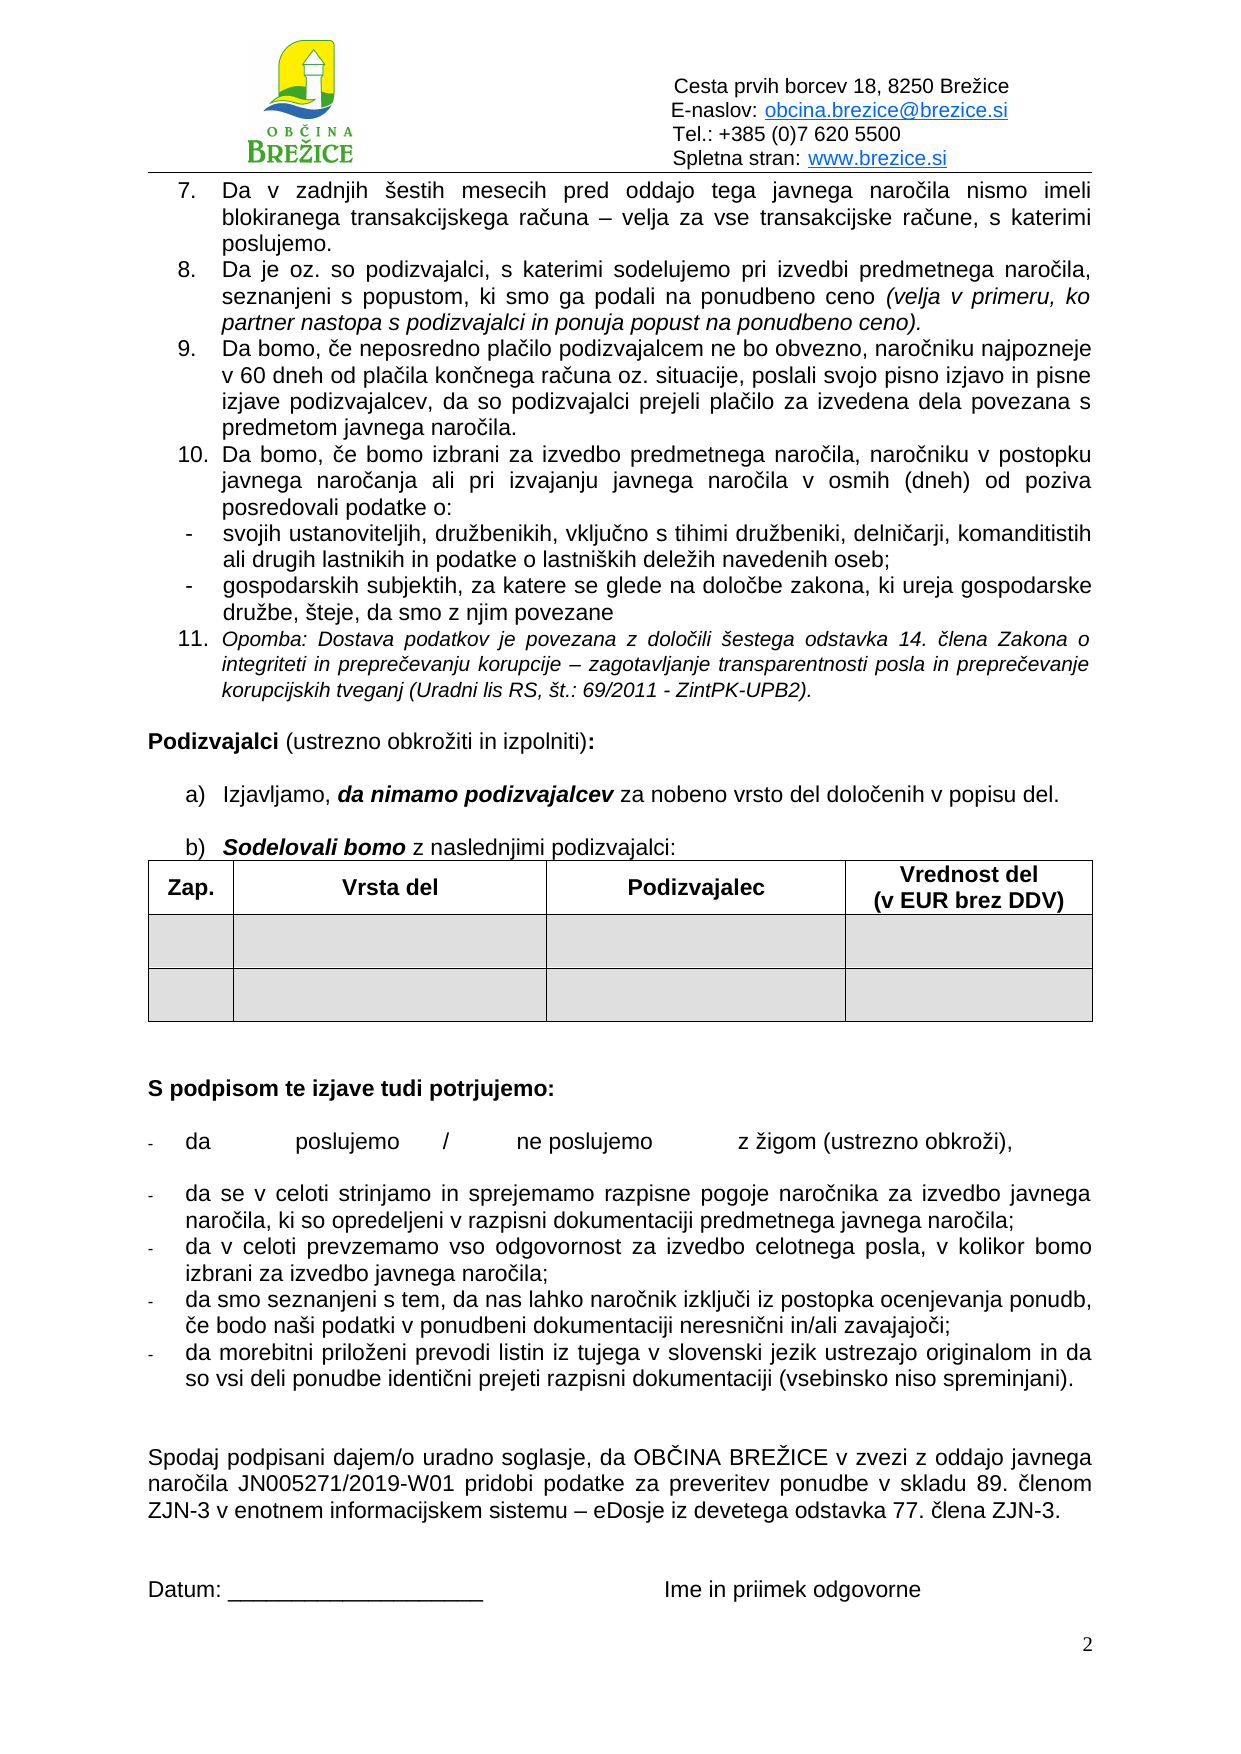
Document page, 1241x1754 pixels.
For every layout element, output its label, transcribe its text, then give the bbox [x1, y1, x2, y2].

table_header Vrednost del (v EUR brez DDV) [846, 861, 1092, 914]
table_cell [234, 969, 546, 1021]
text Datum: ____________________ Ime in priimek odgovorne [148, 1576, 1092, 1602]
table_cell [149, 969, 233, 1021]
list Opomba: Dostava podatkov je povezana z določili šestega odstavka 14. člena Zakona o integriteti in preprečevanju korupcije – zagotavljanje transparentnosti posla in preprečevanje korupcijskih tveganj (Uradni lis RS, št.: 69/2011 - ZintPK-UPB2). [177, 625, 1092, 702]
list da morebitni priloženi prevodi listin iz tujega v slovenski jezik ustrezajo originalom in da so vsi deli ponudbe identični prejeti razpisni dokumentaciji (vsebinsko niso spreminjani). [148, 1338, 1092, 1391]
list Izjavljamo, da nimamo podizvajalcev za nobeno vrsto del določenih v popisu del. [185, 781, 1092, 807]
list da se v celoti strinjamo in sprejemamo razpisne pogoje naročnika za izvedbo javnega naročila, ki so opredeljeni v razpisni dokumentaciji predmetnega javnega naročila; [148, 1180, 1092, 1233]
list da poslujemo / ne poslujemo z žigom (ustrezno obkroži), [148, 1128, 1092, 1154]
list Da v zadnjih šestih mesecih pred oddajo tega javnega naročila nismo imeli blokiranega transakcijskega računa – velja za vse transakcijske račune, s katerimi poslujemo. [177, 177, 1092, 256]
table_cell [846, 915, 1092, 967]
list Sodelovali bomo z naslednjimi podizvajalci: [185, 834, 1092, 860]
table_cell [846, 969, 1092, 1021]
list da smo seznanjeni s tem, da nas lahko naročnik izključi iz postopka ocenjevanja ponudb, če bodo naši podatki v ponudbeni dokumentaciji neresnični in/ali zavajajoči; [148, 1286, 1092, 1338]
table_cell [234, 915, 546, 967]
picture [247, 40, 353, 163]
table_cell [149, 915, 233, 967]
list svojih ustanoviteljih, družbenikih, vključno s tihimi družbeniki, delničarji, komanditistih ali drugih lastnikih in podatke o lastniških deležih navedenih oseb; [185, 520, 1092, 572]
table_header Zap. [149, 861, 233, 914]
text S podpisom te izjave tudi potrjujemo: [148, 1075, 1092, 1101]
table_header Podizvajalec [547, 861, 845, 914]
list gospodarskih subjektih, za katere se glede na določbe zakona, ki ureja gospodarske družbe, šteje, da smo z njim povezane [185, 572, 1092, 625]
text Spodaj podpisani dajem/o uradno soglasje, da OBČINA BREŽICE v zvezi z oddajo javnega naročila JN005271/2019-W01 pridobi podatke za preveritev ponudbe v skladu 89. členom ZJN-3 v enotnem informacijskem sistemu – eDosje iz devetega odstavka 77. člena ZJN-3. [148, 1444, 1092, 1523]
table_cell [547, 969, 845, 1021]
table_cell [547, 915, 845, 967]
list da v celoti prevzemamo vso odgovornost za izvedbo celotnega posla, v kolikor bomo izbrani za izvedbo javnega naročila; [148, 1233, 1092, 1286]
list Da bomo, če neposredno plačilo podizvajalcem ne bo obvezno, naročniku najpozneje v 60 dneh od plačila končnega računa oz. situacije, poslali svojo pisno izjavo in pisne izjave podizvajalcev, da so podizvajalci prejeli plačilo za izvedena dela povezana s predmetom javnega naročila. [177, 335, 1092, 441]
list Da je oz. so podizvajalci, s katerimi sodelujemo pri izvedbi predmetnega naročila, seznanjeni s popustom, ki smo ga podali na ponudbeno ceno (velja v primeru, ko partner nastopa s podizvajalci in ponuja popust na ponudbeno ceno). [177, 256, 1092, 335]
table_header Vrsta del [234, 861, 546, 914]
list Da bomo, če bomo izbrani za izvedbo predmetnega naročila, naročniku v postopku javnega naročanja ali pri izvajanju javnega naročila v osmih (dneh) od poziva posredovali podatke o: [177, 441, 1092, 520]
text Podizvajalci (ustrezno obkrožiti in izpolniti): [148, 728, 1092, 754]
